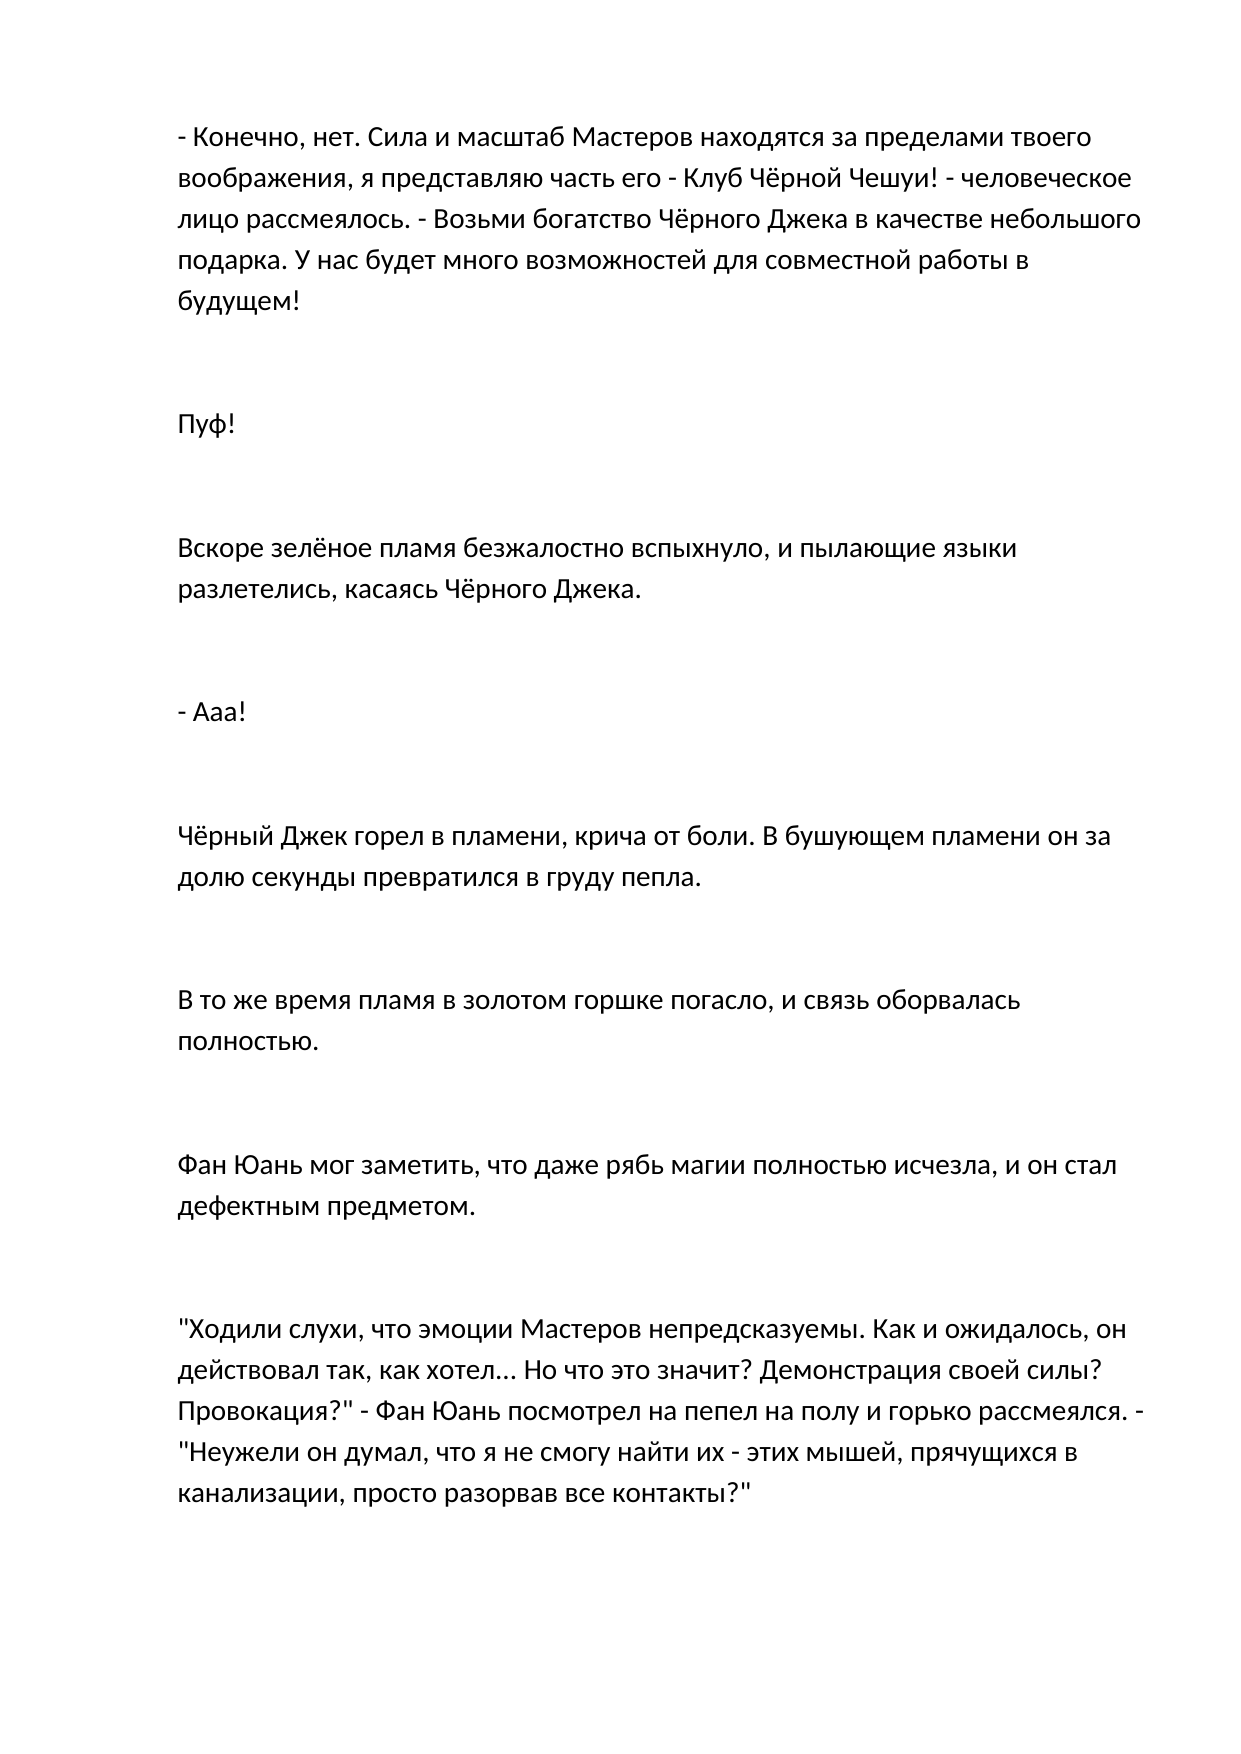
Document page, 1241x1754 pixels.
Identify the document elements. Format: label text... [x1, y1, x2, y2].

text Пуф! [177, 405, 1152, 441]
text - Ааа! [177, 693, 1152, 729]
text Чёрный Джек горел в пламени, крича от боли. В бушующем пламени он за долю секунды превратился в груду пепла. [177, 817, 1152, 893]
text В то же время пламя в золотом горшке погасло, и связь оборвалась полностью. [177, 981, 1152, 1058]
text "Ходили слухи, что эмоции Мастеров непредсказуемы. Как и ожидалось, он действовал так, как хотел... Но что это значит? Демонстрация своей силы? Провокация?" - Фан Юань посмотрел на пепел на полу и горько рассмеялся. - "Неужели он думал, что я не смогу найти их - этих мышей, прячущихся в канализации, просто разорвав все контакты?" [177, 1310, 1152, 1510]
text Фан Юань мог заметить, что даже рябь магии полностью исчезла, и он стал дефектным предметом. [177, 1146, 1152, 1222]
text Вскоре зелёное пламя безжалостно вспыхнуло, и пылающие языки разлетелись, касаясь Чёрного Джека. [177, 529, 1152, 606]
text - Конечно, нет. Сила и масштаб Мастеров находятся за пределами твоего воображения, я представляю часть его - Клуб Чёрной Чешуи! - человеческое лицо рассмеялось. - Возьми богатство Чёрного Джека в качестве небольшого подарка. У нас будет много возможностей для совместной работы в будущем! [177, 118, 1152, 317]
